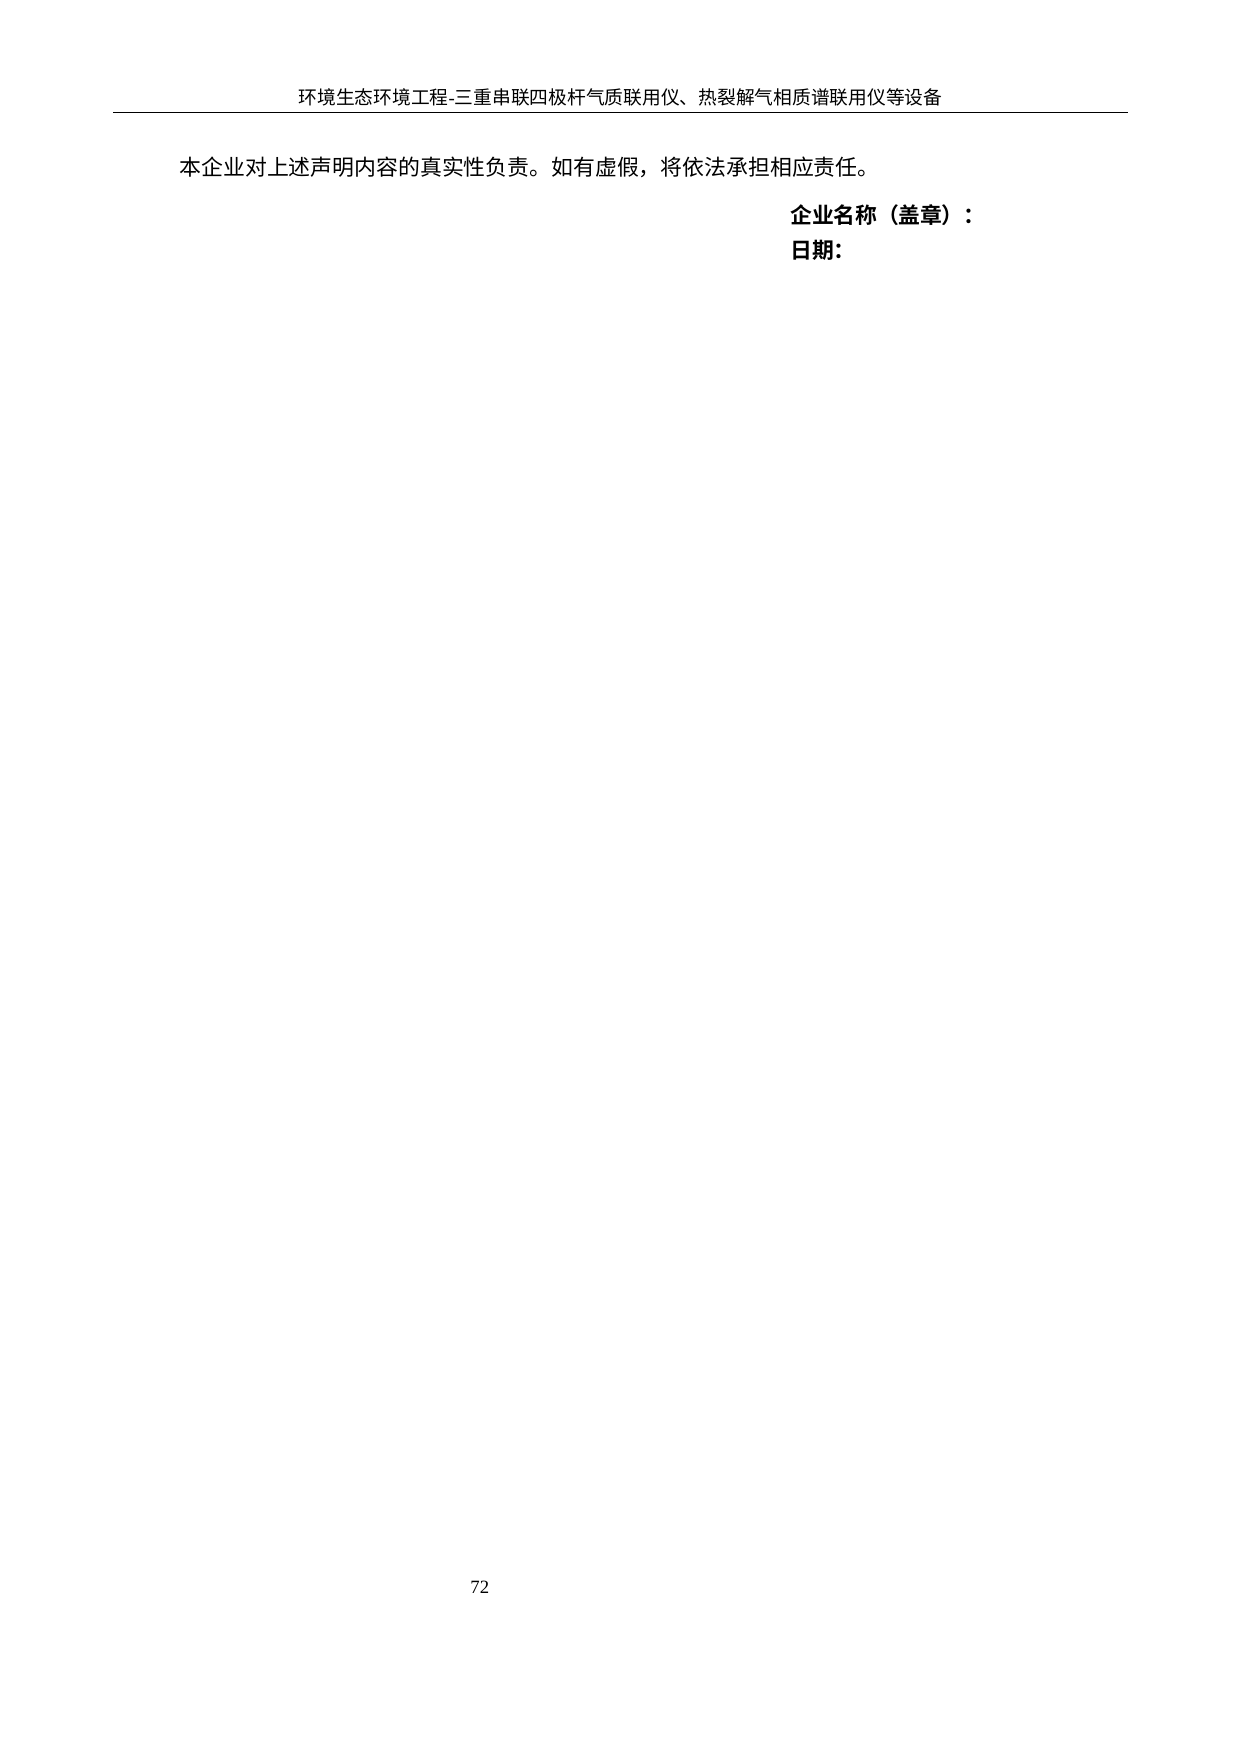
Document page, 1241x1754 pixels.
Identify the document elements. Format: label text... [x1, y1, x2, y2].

text 本企业对上述声明内容的真实性负责。如有虚假，将依法承担相应责任。 [136, 150, 1128, 182]
text 日期： [112, 233, 1118, 265]
text 企业名称（盖章）： [112, 198, 1118, 229]
